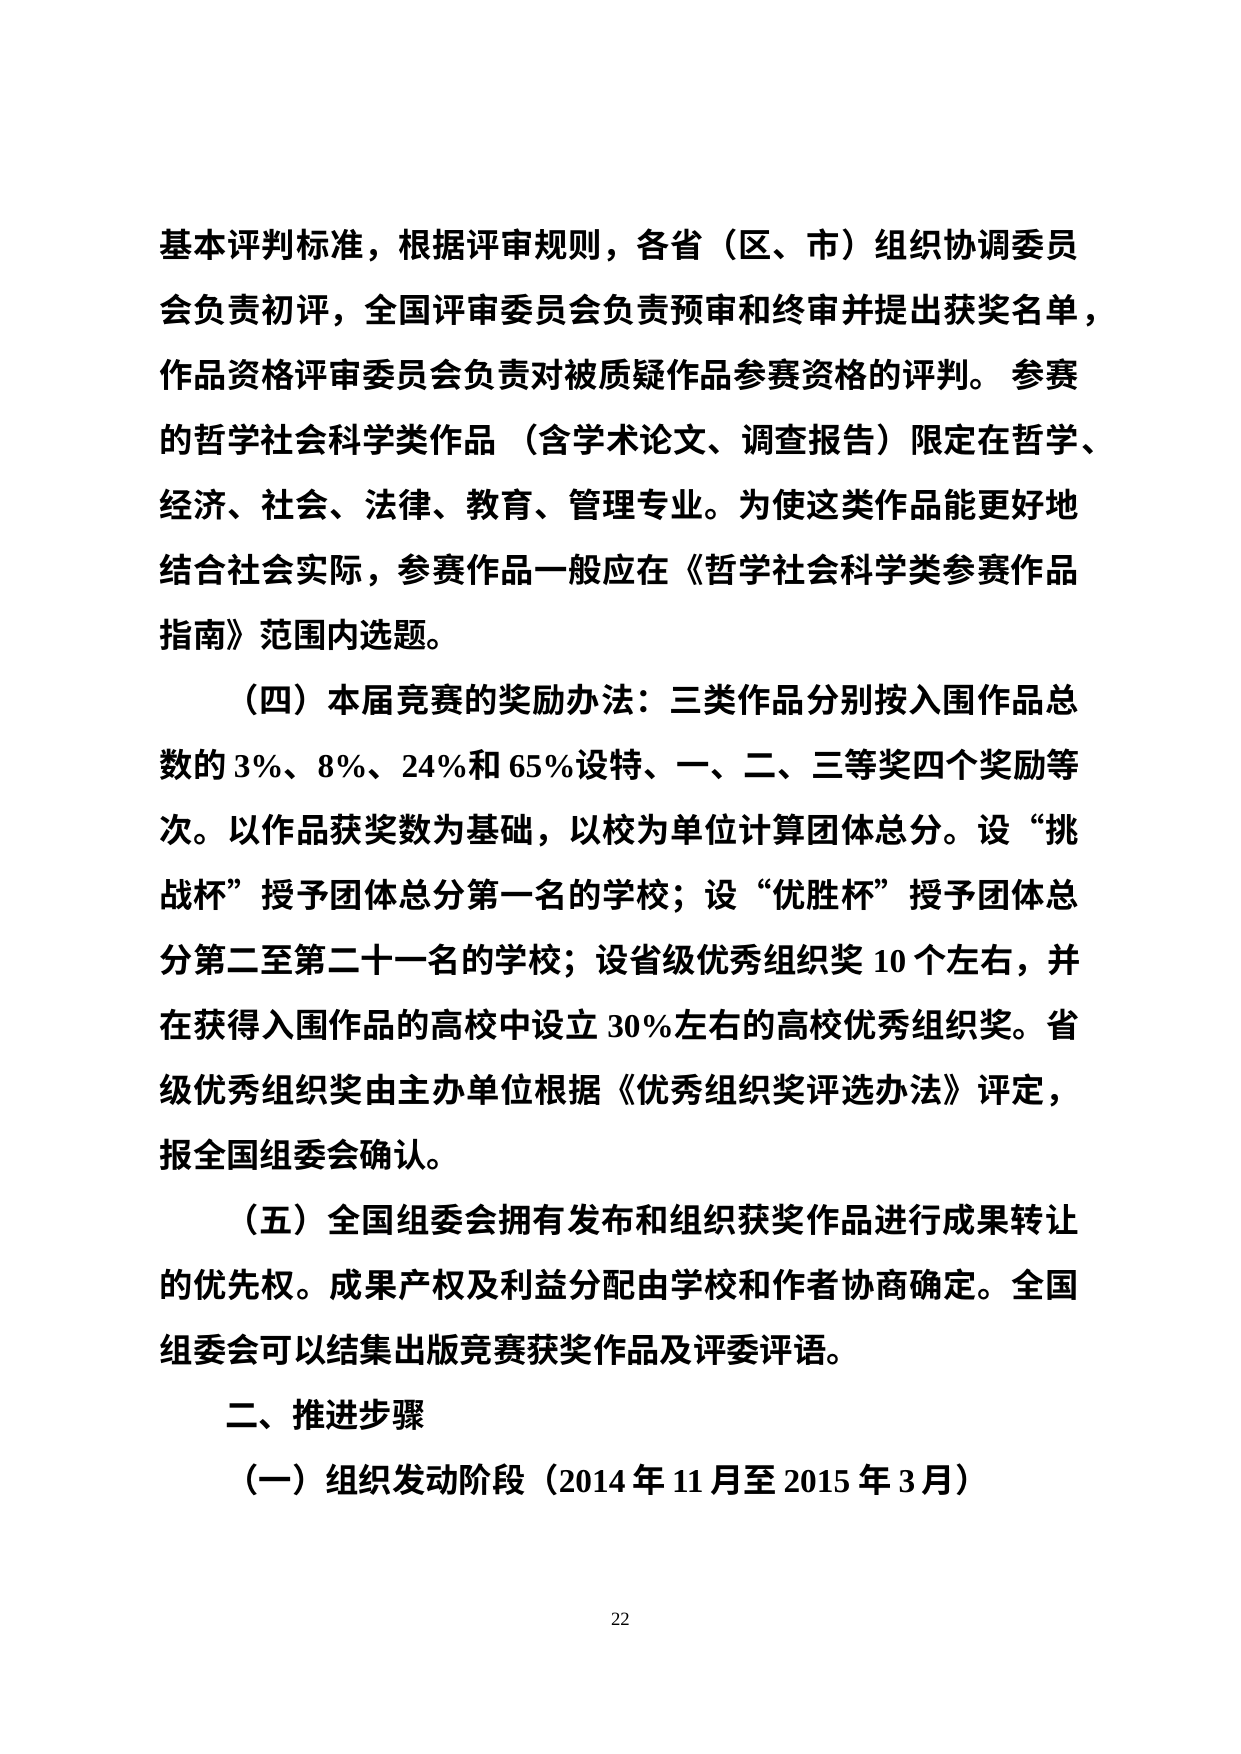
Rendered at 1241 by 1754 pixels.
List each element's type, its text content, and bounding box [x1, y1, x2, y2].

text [159, 211, 1081, 666]
text （四）本届竞赛的奖励办法：三类作品分别按入围作品总数的3%、8%、24%和65%设特、一、二、三等奖四个奖励等次。以作品获奖数为基础，以校为单位计算团体总分。设“挑战杯”授予团体总分第一名的学校；设“优胜杯”授予团体总分第二至第二十一名的学校；设省级优秀组织奖10个左右，并在获得入围作品的高校中设立30%左右的高校优秀组织奖。省级优秀组织奖由主办单位根据《优秀组织奖评选办法》评定，报全国组委会确认。 [159, 666, 1081, 1186]
text （一）组织发动阶段（2014年11月至2015 年3月） [159, 1446, 1081, 1511]
text （五）全国组委会拥有发布和组织获奖作品进行成果转让的优先权。成果产权及利益分配由学校和作者协商确定。全国组委会可以结集出版竞赛获奖作品及评委评语。 [159, 1186, 1081, 1381]
text 二、推进步骤 [159, 1381, 1081, 1446]
